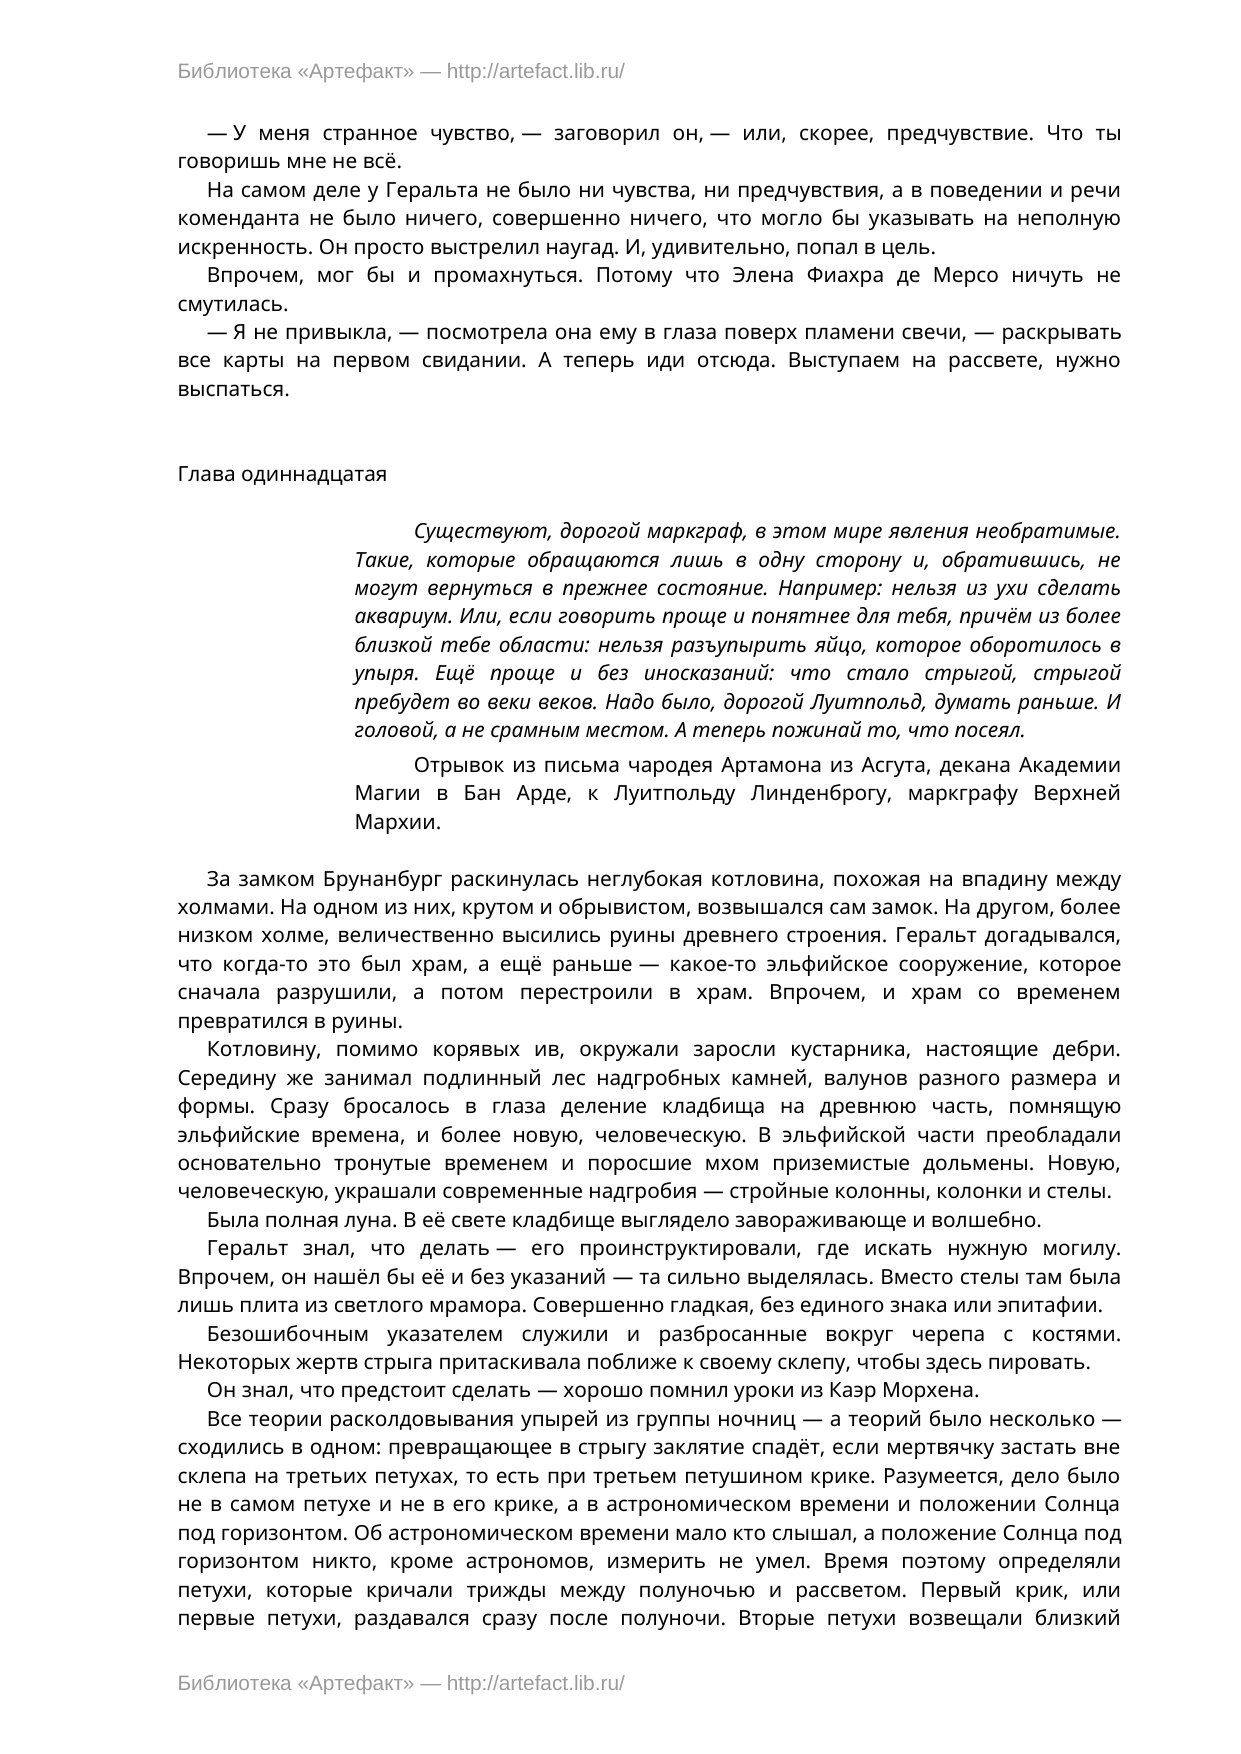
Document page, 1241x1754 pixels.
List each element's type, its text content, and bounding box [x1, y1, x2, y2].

text Впрочем, мог бы и промахнуться. Потому что Элена Фиахра де Мерсо ничуть не смутилась. [177, 260, 1122, 317]
text На самом деле у Геральта не было ни чувства, ни предчувствия, а в поведении и речи коменданта не было ничего, совершенно ничего, что могло бы указывать на неполную искренность. Он просто выстрелил наугад. И, удивительно, попал в цель. [177, 175, 1122, 260]
text — Я не привыкла, — посмотрела она ему в глаза поверх пламени свечи, — раскрывать все карты на первом свидании. А теперь иди отсюда. Выступаем на рассвете, нужно выспаться. [177, 317, 1122, 402]
text Безошибочным указателем служили и разбросанные вокруг черепа с костями. Некоторых жертв стрыга притаскивала поближе к своему склепу, чтобы здесь пировать. [177, 1319, 1122, 1376]
text — У меня странное чувство, — заговорил он, — или, скорее, предчувствие. Что ты говоришь мне не всё. [177, 118, 1122, 175]
text Котловину, помимо корявых ив, окружали заросли кустарника, настоящие дебри. Середину же занимал подлинный лес надгробных камней, валунов разного размера и формы. Сразу бросалось в глаза деление кладбища на древнюю часть, помнящую эльфийские времена, и более новую, человеческую. В эльфийской части преобладали основательно тронутые временем и поросшие мхом приземистые дольмены. Новую, человеческую, украшали современные надгробия — стройные колонны, колонки и стелы. [177, 1034, 1122, 1205]
text Он знал, что предстоит сделать — хорошо помнил уроки из Каэр Морхена. [177, 1376, 1122, 1404]
subtitle Глава одиннадцатая [177, 459, 1122, 488]
text Геральт знал, что делать — его проинструктировали, где искать нужную могилу. Впрочем, он нашёл бы её и без указаний — та сильно выделялась. Вместо стелы там была лишь плита из светлого мрамора. Совершенно гладкая, без единого знака или эпитафии. [177, 1233, 1122, 1319]
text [177, 1404, 1122, 1632]
text Существуют, дорогой маркграф, в этом мире явления необратимые. Такие, которые обращаются лишь в одну сторону и, обратившись, не могут вернуться в прежнее состояние. Например: нельзя из ухи сделать аквариум. Или, если говорить проще и понятнее для тебя, причём из более близкой тебе области: нельзя разъупырить яйцо, которое оборотилось в упыря. Ещё проще и без иносказаний: что стало стрыгой, стрыгой пребудет во веки веков. Надо было, дорогой Луитпольд, думать раньше. И головой, а не срамным местом. А теперь пожинай то, что посеял. [354, 516, 1122, 744]
text За замком Брунанбург раскинулась неглубокая котловина, похожая на впадину между холмами. На одном из них, крутом и обрывистом, возвышался сам замок. На другом, более низком холме, величественно высились руины древнего строения. Геральт догадывался, что когда-то это был храм, а ещё раньше — какое-то эльфийское сооружение, которое сначала разрушили, а потом перестроили в храм. Впрочем, и храм со временем превратился в руины. [177, 864, 1122, 1034]
text Отрывок из письма чародея Артамона из Асгута, декана Академии Магии в Бан Арде, к Луитпольду Линденброгу, маркграфу Верхней Мархии. [354, 750, 1122, 835]
text Была полная луна. В её свете кладбище выглядело завораживающе и волшебно. [177, 1205, 1122, 1233]
